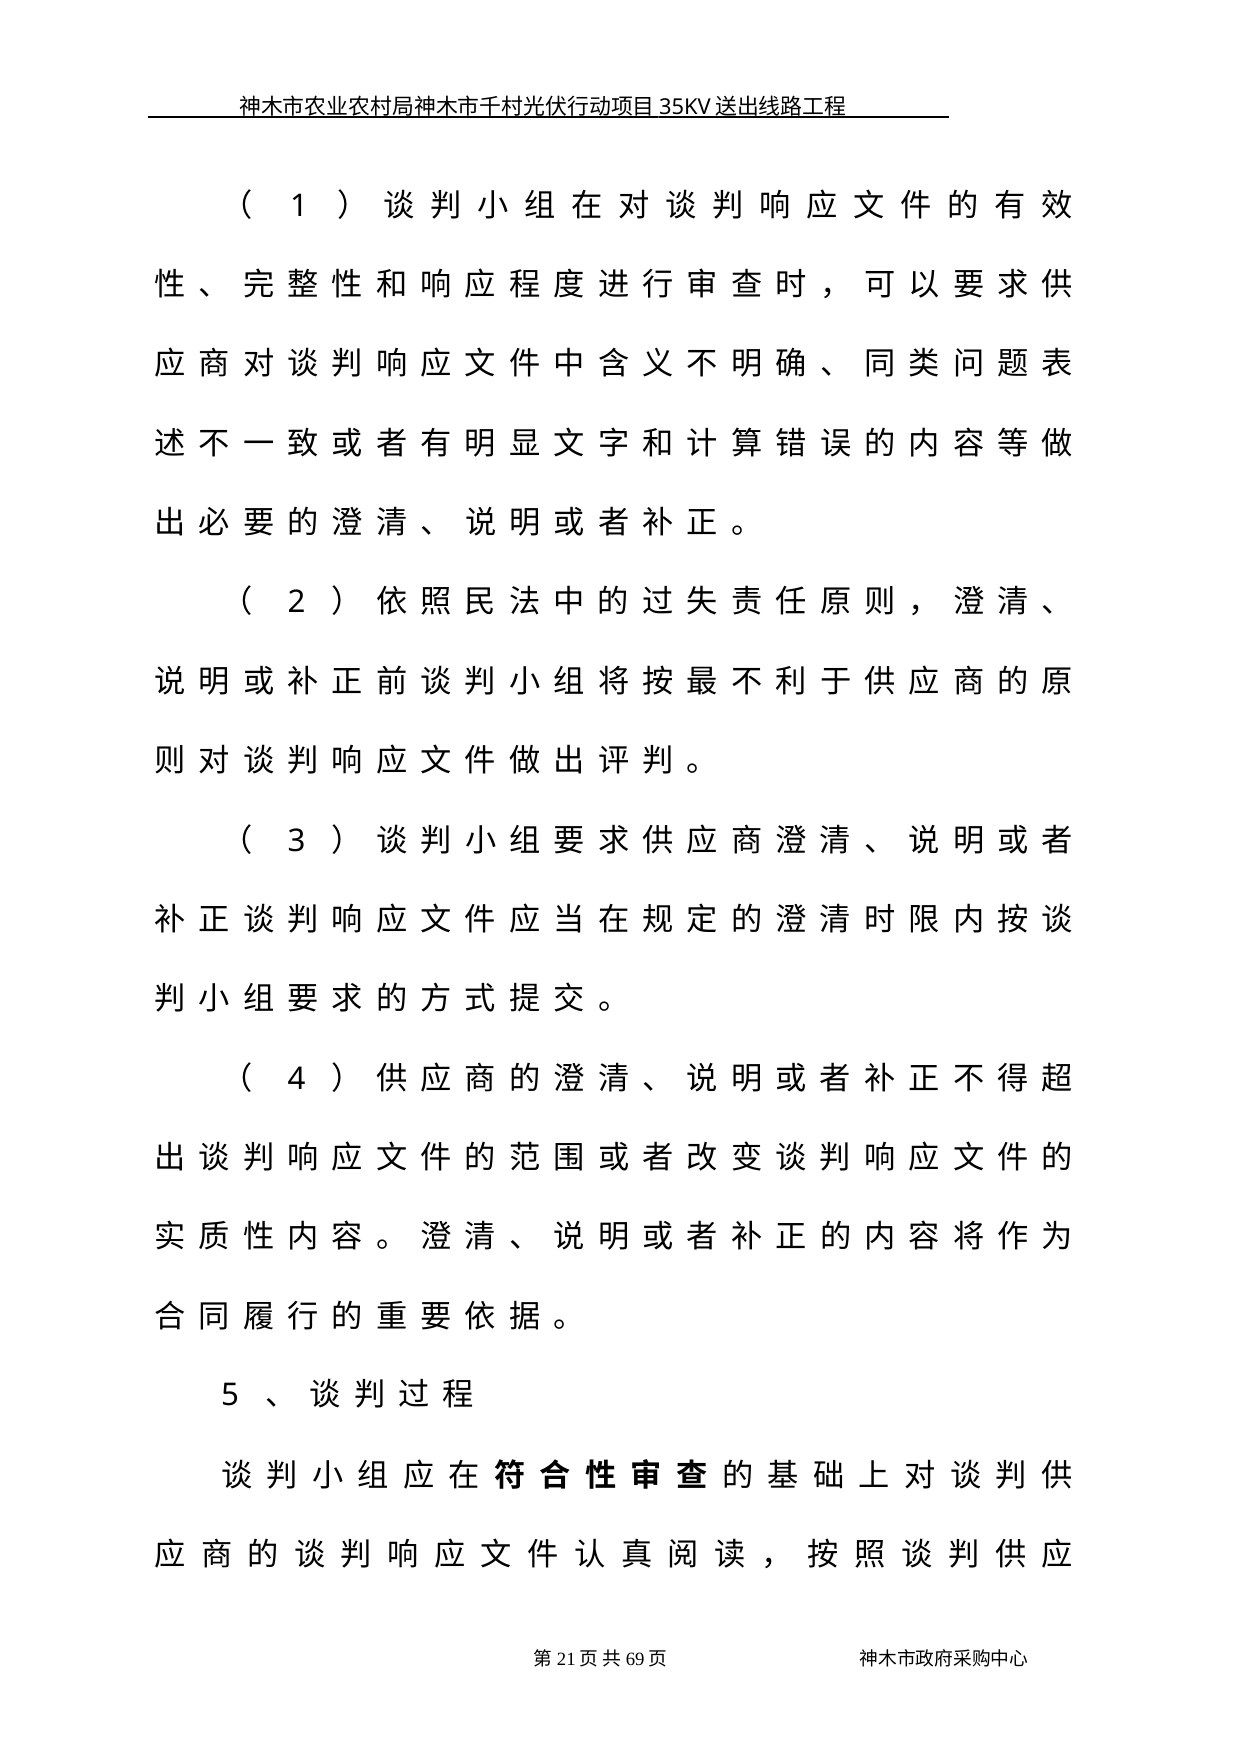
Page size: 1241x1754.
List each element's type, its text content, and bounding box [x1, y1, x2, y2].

text （4）供应商的澄清、说明或者补正不得超出谈判响应文件的范围或者改变谈判响应文件的实质性内容。澄清、说明或者补正的内容将作为合同履行的重要依据。 [154, 1036, 1086, 1353]
text 5、谈判过程 [154, 1353, 1086, 1433]
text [154, 1433, 1086, 1591]
text （3）谈判小组要求供应商澄清、说明或者补正谈判响应文件应当在规定的澄清时限内按谈判小组要求的方式提交。 [154, 798, 1086, 1036]
text （2）依照民法中的过失责任原则，澄清、说明或补正前谈判小组将按最不利于供应商的原则对谈判响应文件做出评判。 [154, 559, 1086, 798]
text （1）谈判小组在对谈判响应文件的有效性、完整性和响应程度进行审查时，可以要求供应商对谈判响应文件中含义不明确、同类问题表述不一致或者有明显文字和计算错误的内容等做出必要的澄清、说明或者补正。 [154, 163, 1086, 559]
